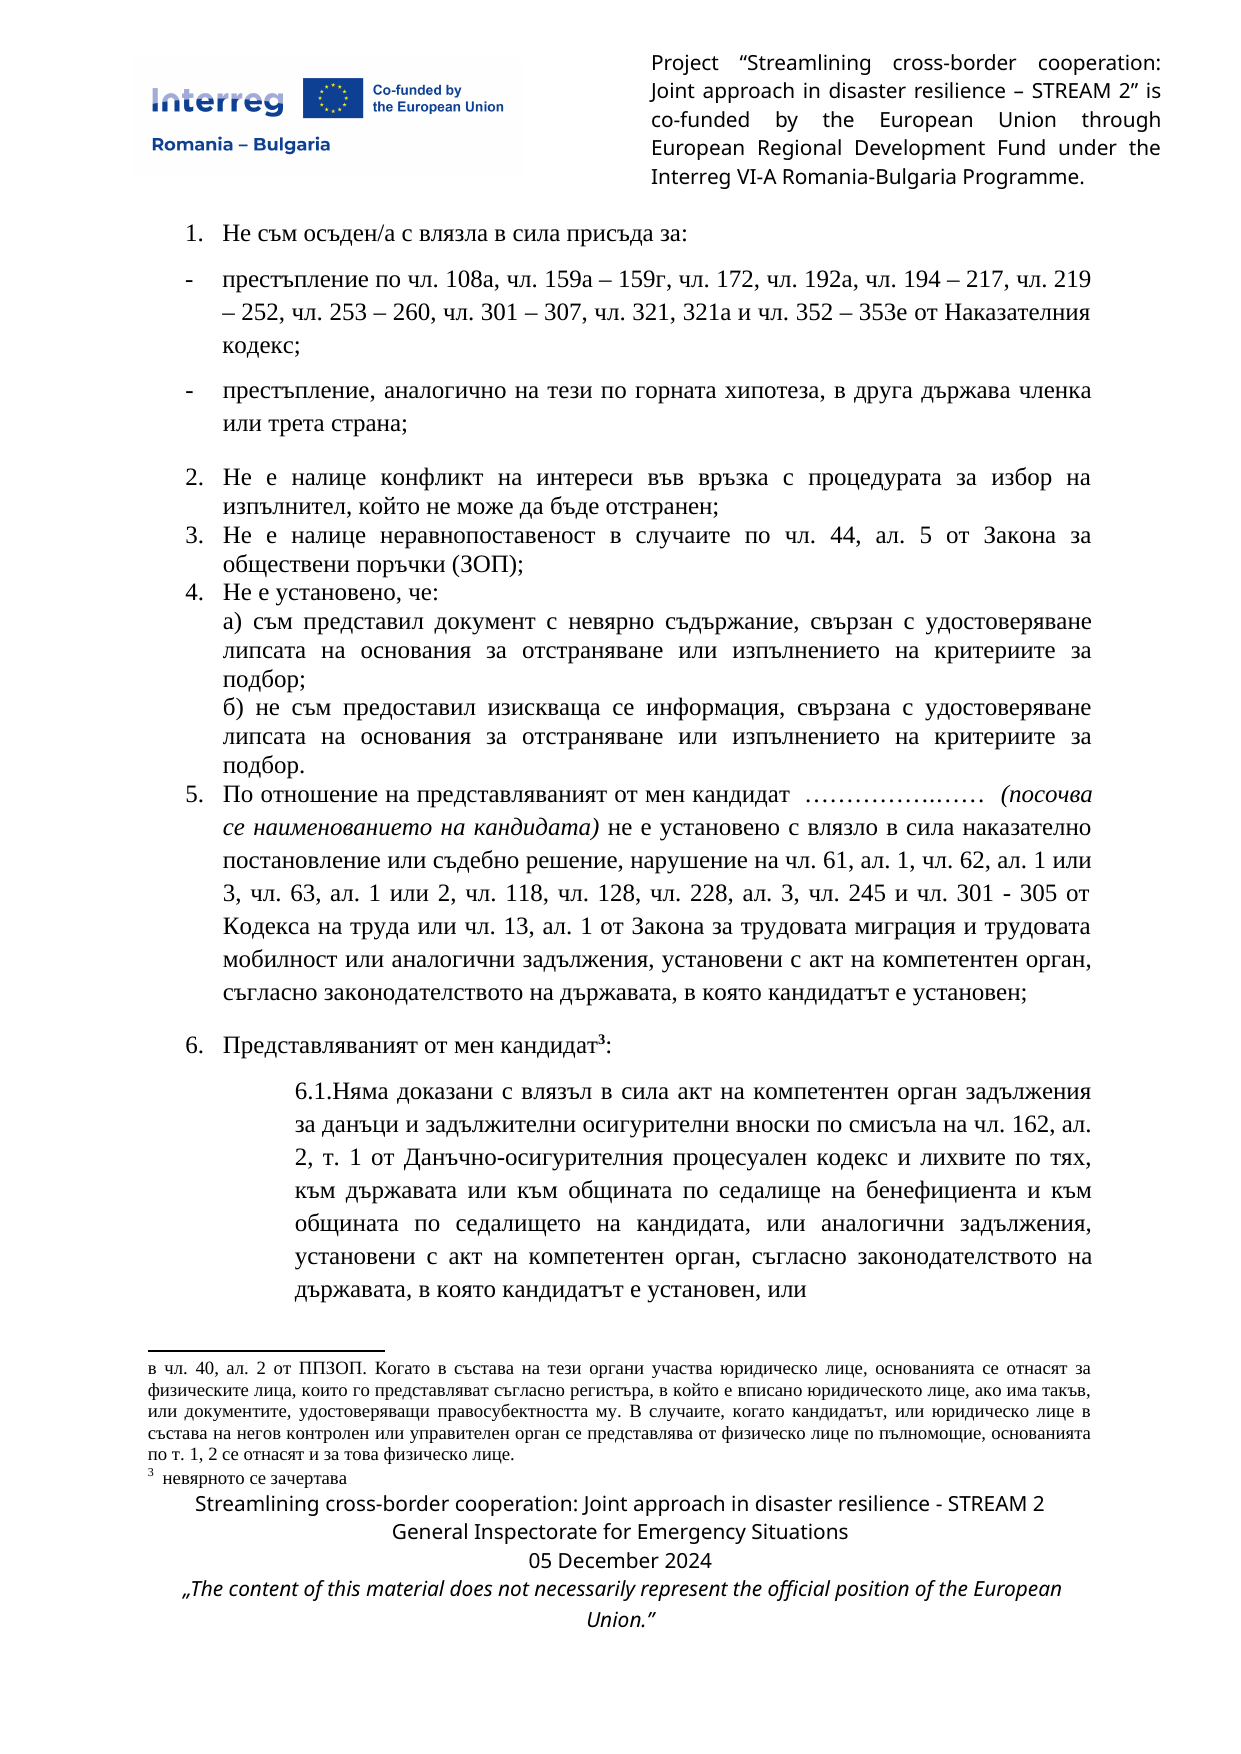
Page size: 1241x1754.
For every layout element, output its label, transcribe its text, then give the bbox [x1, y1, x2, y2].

list Представляваният от мен кандидат: [185, 1031, 1093, 1059]
text б) не съм предоставил изискваща се информация, свързана с удостоверяване липсата на основания за отстраняване или изпълнението на критериите за подбор. [223, 692, 1093, 779]
picture [132, 58, 524, 176]
list Не е установено, че: [185, 577, 1093, 606]
list престъпление, аналогично на тези по горната хипотеза, в друга държава членка или трета страна; [185, 376, 1093, 437]
list престъпление по чл. 108а, чл. 159а – 159г, чл. 172, чл. 192а, чл. 194 – 217, чл. 219 – 252, чл. 253 – 260, чл. 301 – 307, чл. 321, 321а и чл. 352 – 353е от Наказателния кодекс; [185, 264, 1093, 359]
list Не е налице неравнопоставеност в случаите по чл. 44, ал. 5 от Закона за обществени поръчки (ЗОП); [185, 520, 1093, 577]
list По отношение на представляваният от мен кандидат …………….…… (посочва се наименованието на кандидата) не е установено с влязло в сила наказателно постановление или съдебно решение, нарушение на чл. 61, ал. 1, чл. 62, ал. 1 или 3, чл. 63, ал. 1 или 2, чл. 118, чл. 128, чл. 228, ал. 3, чл. 245 и чл. 301 - 305 от Кодекса на труда или чл. 13, ал. 1 от Закона за трудовата миграция и трудовата мобилност или аналогични задължения, установени с акт на компетентен орган, съгласно законодателството на държавата, в която кандидатът е установен; [185, 779, 1093, 1006]
list Не съм осъден/а с влязла в сила присъда за: [185, 218, 1093, 247]
text 6.1.Няма доказани с влязъл в сила акт на компетентен орган задължения за данъци и задължителни осигурителни вноски по смисъла на чл. 162, ал. 2, т. 1 от Данъчно-осигурителния процесуален кодекс и лихвите по тях, към държавата или към общината по седалище на бенефициента и към общината по седалището на кандидата, или аналогични задължения, установени с акт на компетентен орган, съгласно законодателството на държавата, в която кандидатът е установен, или [294, 1076, 1093, 1303]
list Не е налице конфликт на интереси във връзка с процедурата за избор на изпълнител, който не може да бъде отстранен; [185, 462, 1093, 520]
text а) съм представил документ с невярно съдържание, свързан с удостоверяване липсата на основания за отстраняване или изпълнението на критериите за подбор; [223, 606, 1093, 692]
